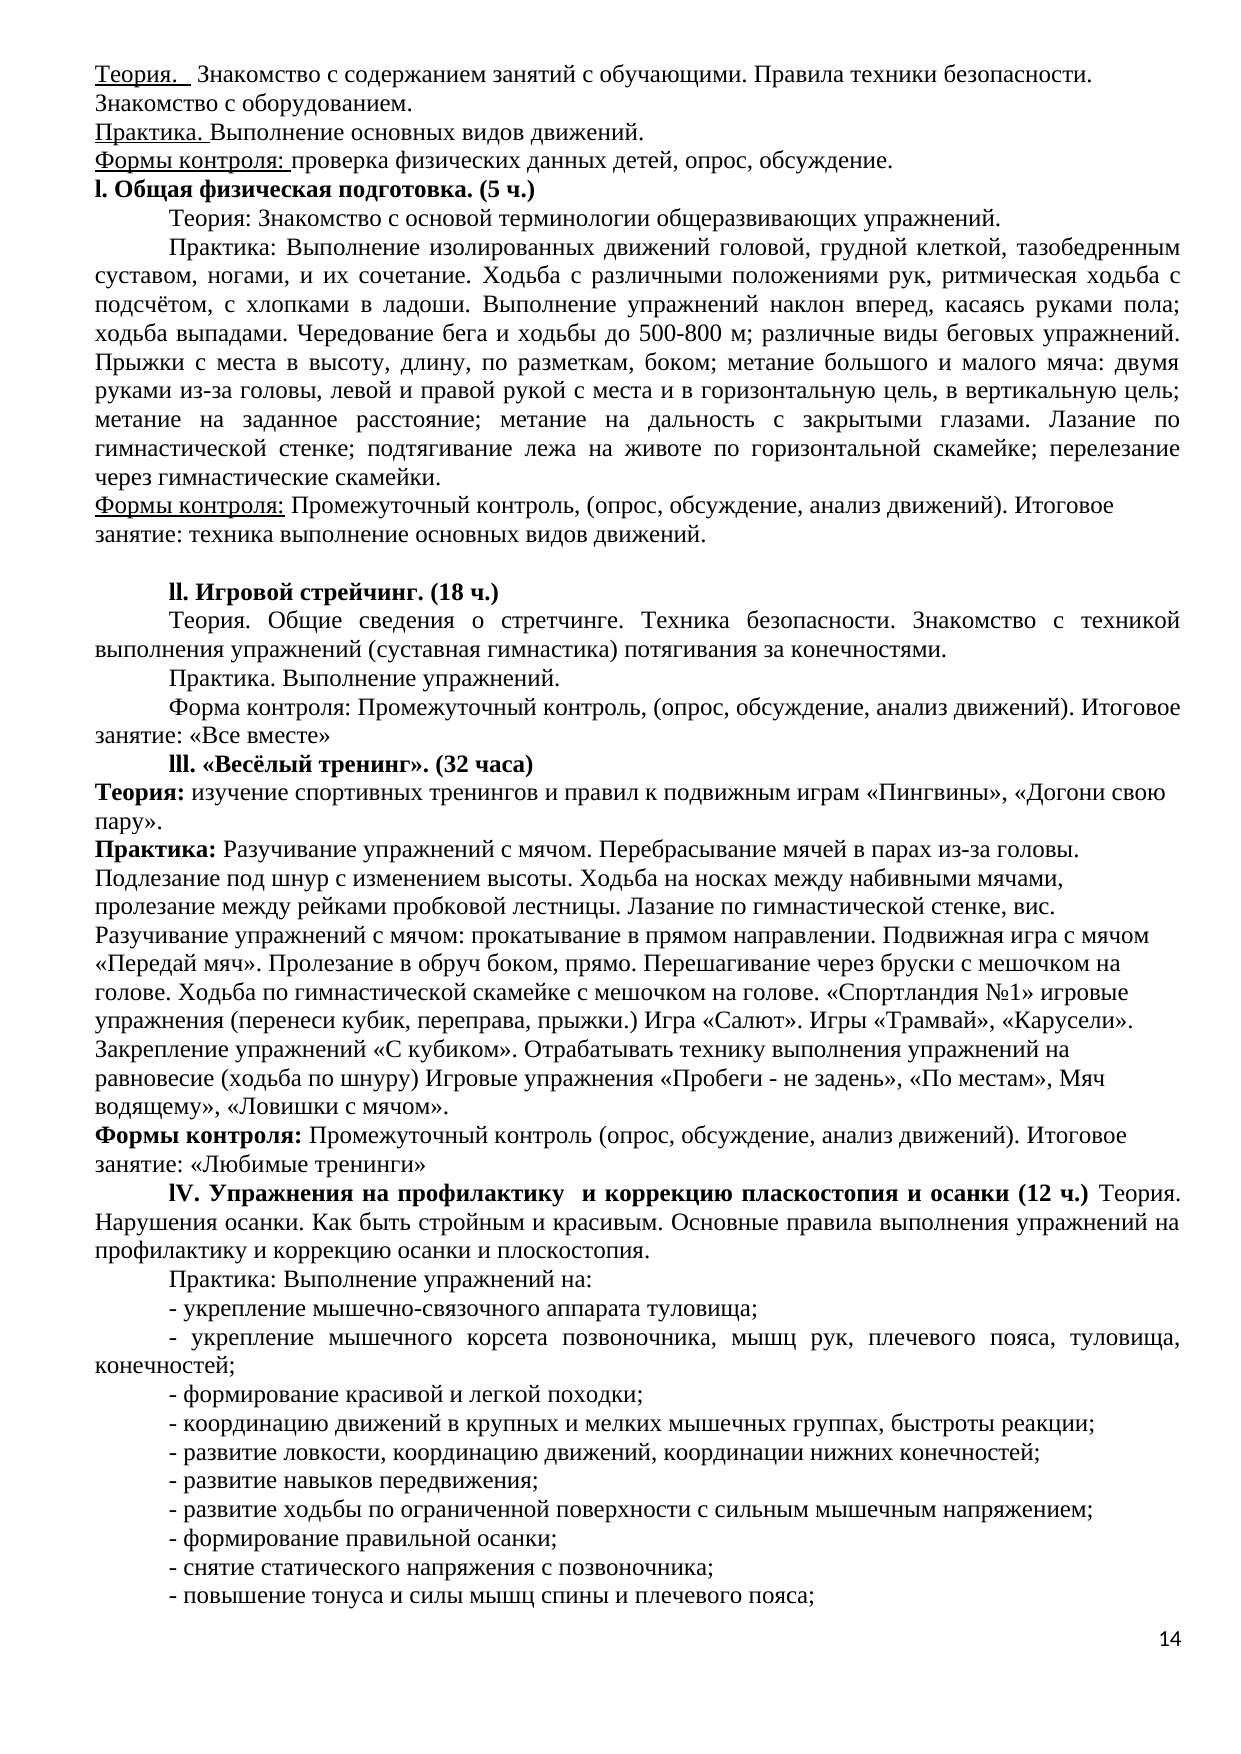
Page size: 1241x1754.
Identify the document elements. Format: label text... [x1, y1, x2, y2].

text lll. «Весёлый тренинг». (32 часа) [94, 749, 1181, 778]
text Практика: Выполнение изолированных движений головой, грудной клеткой, тазобедренным суставом, ногами, и их сочетание. Ходьба с различными положениями рук, ритмическая ходьба с подсчётом, с хлопками в ладоши. Выполнение упражнений наклон вперед, касаясь руками пола; ходьба выпадами. Чередование бега и ходьбы до 500-800 м; различные виды беговых упражнений. Прыжки с места в высоту, длину, по разметкам, боком; метание большого и малого мяча: двумя руками из-за головы, левой и правой рукой с места и в горизонтальную цель, в вертикальную цель; метание на заданное расстояние; метание на дальность с закрытыми глазами. Лазание по гимнастической стенке; подтягивание лежа на животе по горизонтальной скамейке; перелезание через гимнастические скамейки. [94, 232, 1181, 490]
text Формы контроля: Промежуточный контроль (опрос, обсуждение, анализ движений). Итоговое занятие: «Любимые тренинги» [94, 1120, 1181, 1178]
text Теория. Знакомство с содержанием занятий с обучающими. Правила техники безопасности. Знакомство с оборудованием. [413, 59, 1181, 117]
text Формы контроля: проверка физических данных детей, опрос, обсуждение. [94, 145, 1181, 174]
text - формирование красивой и легкой походки; [94, 1379, 1181, 1408]
text l. Общая физическая подготовка. (5 ч.) [94, 174, 1181, 203]
text Практика: Выполнение упражнений на: [94, 1264, 1181, 1293]
text Теория: изучение спортивных тренингов и правил к подвижным играм «Пингвины», «Догони свою пару». [94, 778, 1181, 835]
text - развитие ходьбы по ограниченной поверхности с сильным мышечным напряжением; [94, 1494, 1181, 1523]
text - снятие статического напряжения с позвоночника; [94, 1552, 1181, 1580]
text - координацию движений в крупных и мелких мышечных группах, быстроты реакции; [94, 1408, 1181, 1437]
text - укрепление мышечно-связочного аппарата туловища; [94, 1293, 1181, 1322]
text - формирование правильной осанки; [94, 1523, 1181, 1552]
text - развитие ловкости, координацию движений, координации нижних конечностей; [94, 1437, 1181, 1465]
text lV. Упражнения на профилактику и коррекцию пласкостопия и осанки (12 ч.) Теория. Нарушения осанки. Как быть стройным и красивым. Основные правила выполнения упражнений на профилактику и коррекцию осанки и плоскостопия. [94, 1178, 1181, 1264]
text Практика. Выполнение упражнений. [94, 663, 1181, 692]
text Формы контроля: Промежуточный контроль, (опрос, обсуждение, анализ движений). Итоговое занятие: техника выполнение основных видов движений. [94, 490, 1181, 548]
text ll. Игровой стрейчинг. (18 ч.) [94, 577, 1181, 605]
text Практика. Выполнение основных видов движений. [94, 117, 1181, 145]
text - развитие навыков передвижения; [94, 1465, 1181, 1494]
text - повышение тонуса и силы мышц спины и плечевого пояса; [94, 1580, 1181, 1609]
text Теория: Знакомство с основой терминологии общеразвивающих упражнений. [94, 203, 1181, 232]
text Практика: Разучивание упражнений с мячом. Перебрасывание мячей в парах из-за головы. Подлезание под шнур с изменением высоты. Ходьба на носках между набивными мячами, пролезание между рейками пробковой лестницы. Лазание по гимнастической стенке, вис. Разучивание упражнений с мячом: прокатывание в прямом направлении. Подвижная игра с мячом «Передай мяч». Пролезание в обруч боком, прямо. Перешагивание через бруски с мешочком на голове. Ходьба по гимнастической скамейке с мешочком на голове. «Спортландия №1» игровые упражнения (перенеси кубик, переправа, прыжки.) Игра «Салют». Игры «Трамвай», «Карусели». Закрепление упражнений «С кубиком». Отрабатывать технику выполнения упражнений на равновесие (ходьба по шнуру) Игровые упражнения «Пробеги - не задень», «По местам», Мяч водящему», «Ловишки с мячом». [94, 835, 1181, 1120]
text Теория. Общие сведения о стретчинге. Техника безопасности. Знакомство с техникой выполнения упражнений (суставная гимнастика) потягивания за конечностями. [94, 605, 1181, 663]
text - укрепление мышечного корсета позвоночника, мышц рук, плечевого пояса, туловища, конечностей; [94, 1322, 1181, 1379]
text Форма контроля: Промежуточный контроль, (опрос, обсуждение, анализ движений). Итоговое занятие: «Все вместе» [94, 692, 1181, 749]
